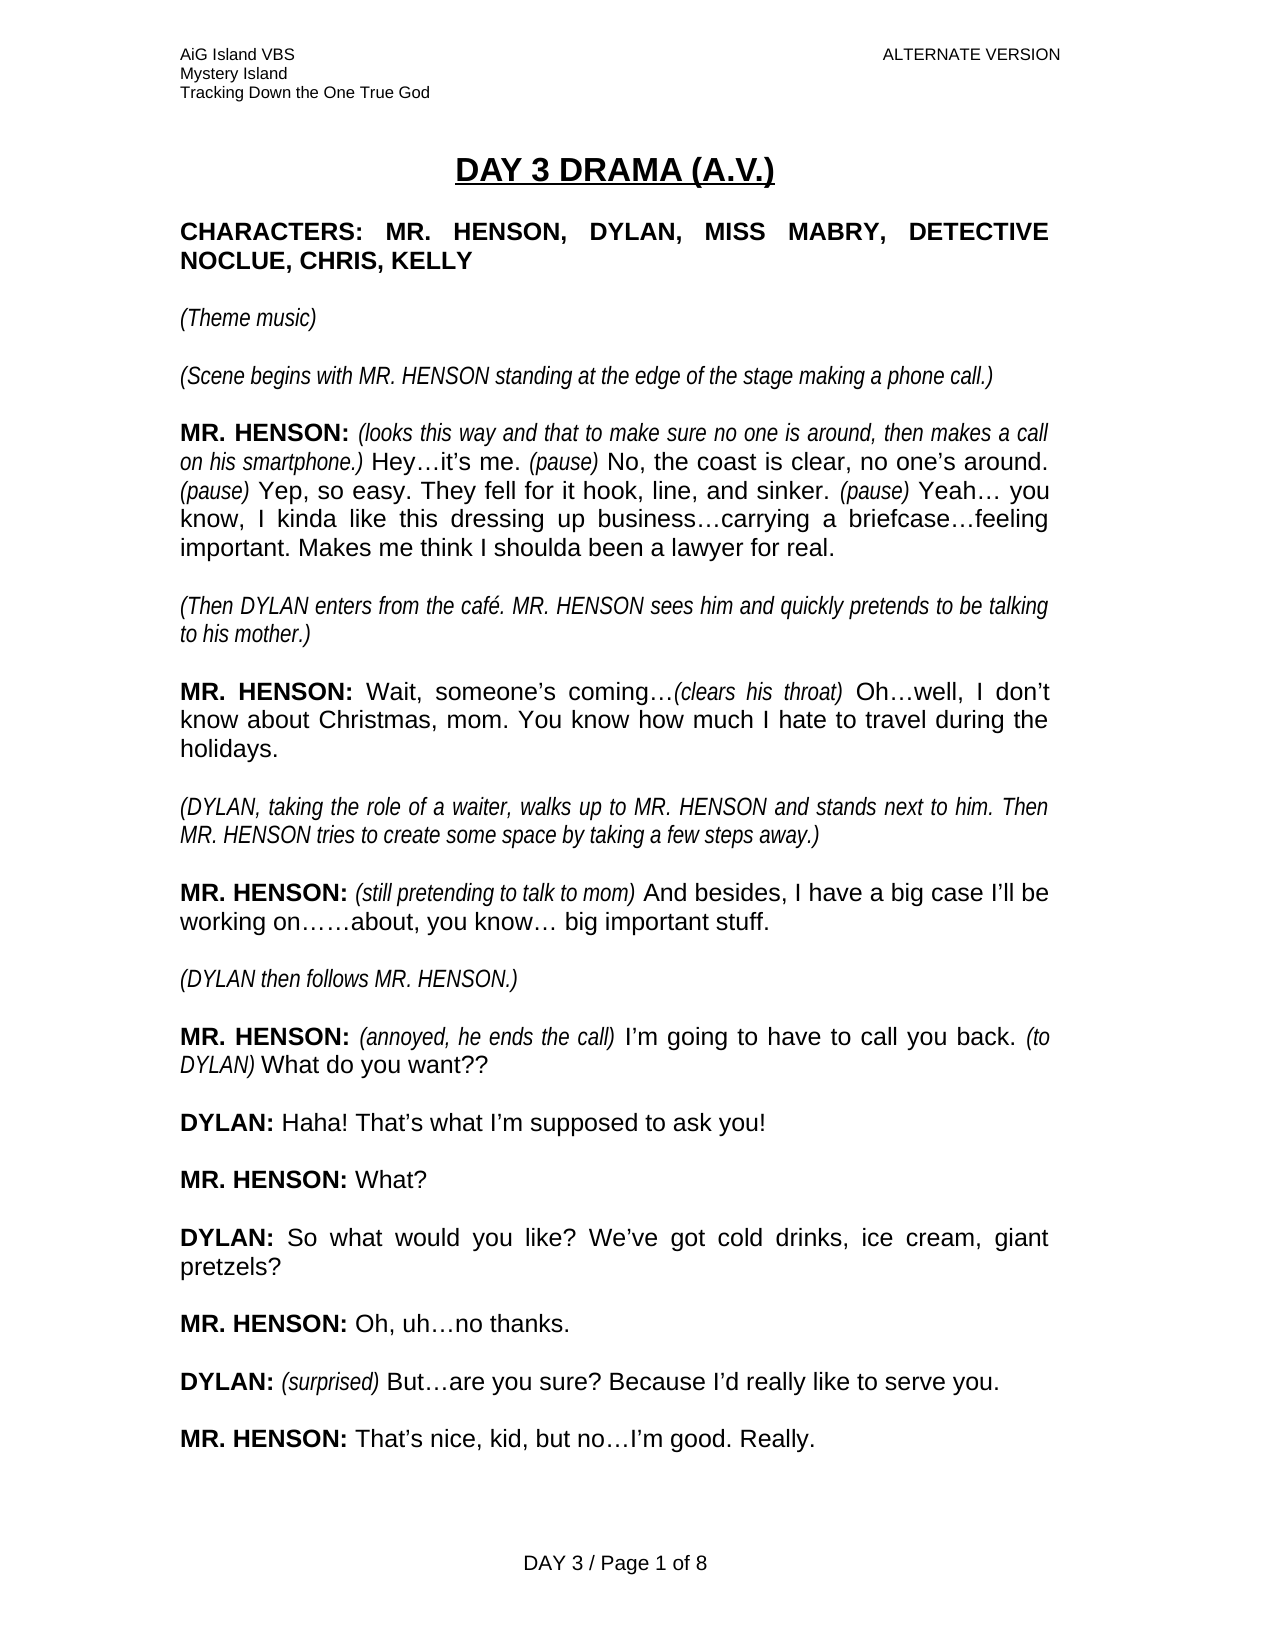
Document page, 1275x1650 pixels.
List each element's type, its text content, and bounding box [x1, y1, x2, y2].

text DYLAN: So what would you like? We’ve got cold drinks, ice cream, giant pretzels? [180, 1223, 1050, 1280]
text DYLAN: (surprised) But…are you sure? Because I’d really like to serve you. [180, 1366, 1050, 1395]
text MR. HENSON: That’s nice, kid, but no…I’m good. Really. [180, 1424, 1050, 1453]
text (DYLAN, taking the role of a waiter, walks up to MR. HENSON and stands next to him. Then MR. HENSON tries to create some space by taking a few steps away.) [180, 792, 1050, 849]
text (Theme music) [180, 303, 1050, 332]
text (DYLAN then follows MR. HENSON.) [180, 964, 1050, 993]
text Mr. henson: (looks this way and that to make sure no one is around, then makes a call on his smartphone.) Hey…it’s me. (pause) No, the coast is clear, no one’s around. (pause) Yep, so easy. They fell for it hook, line, and sinker. (pause) Yeah… you know, I kinda like this dressing up business…carrying a briefcase…feeling important. Makes me think I shoulda been a lawyer for real. [180, 418, 1050, 562]
text MR. HENSON: Oh, uh…no thanks. [180, 1309, 1050, 1338]
text (Then DYLAN enters from the café. MR. HENSON sees him and quickly pretends to be talking to his mother.) [180, 591, 1050, 648]
text (Scene begins with MR. HENSON standing at the edge of the stage making a phone call.) [180, 361, 1050, 389]
subtitle DAY 3 DRAMA (A.V.) [180, 150, 1050, 188]
text MR. HENSON: (still pretending to talk to mom) And besides, I have a big case I’ll be working on……about, you know… big important stuff. [180, 878, 1050, 935]
text MR. HENSON: What? [180, 1165, 1050, 1194]
text Characters: MR. HENSON, DYLAN, MISS MABRY, DETective NOCLUE, Chris, Kelly [180, 217, 1050, 275]
text DYLAN: Haha! That’s what I’m supposed to ask you! [180, 1108, 1050, 1136]
text MR. HENSON: Wait, someone’s coming…(clears his throat) Oh…well, I don’t know about Christmas, mom. You know how much I hate to travel during the holidays. [180, 677, 1050, 763]
text MR. HENSON: (annoyed, he ends the call) I’m going to have to call you back. (to DYLAN) What do you want?? [180, 1021, 1050, 1079]
